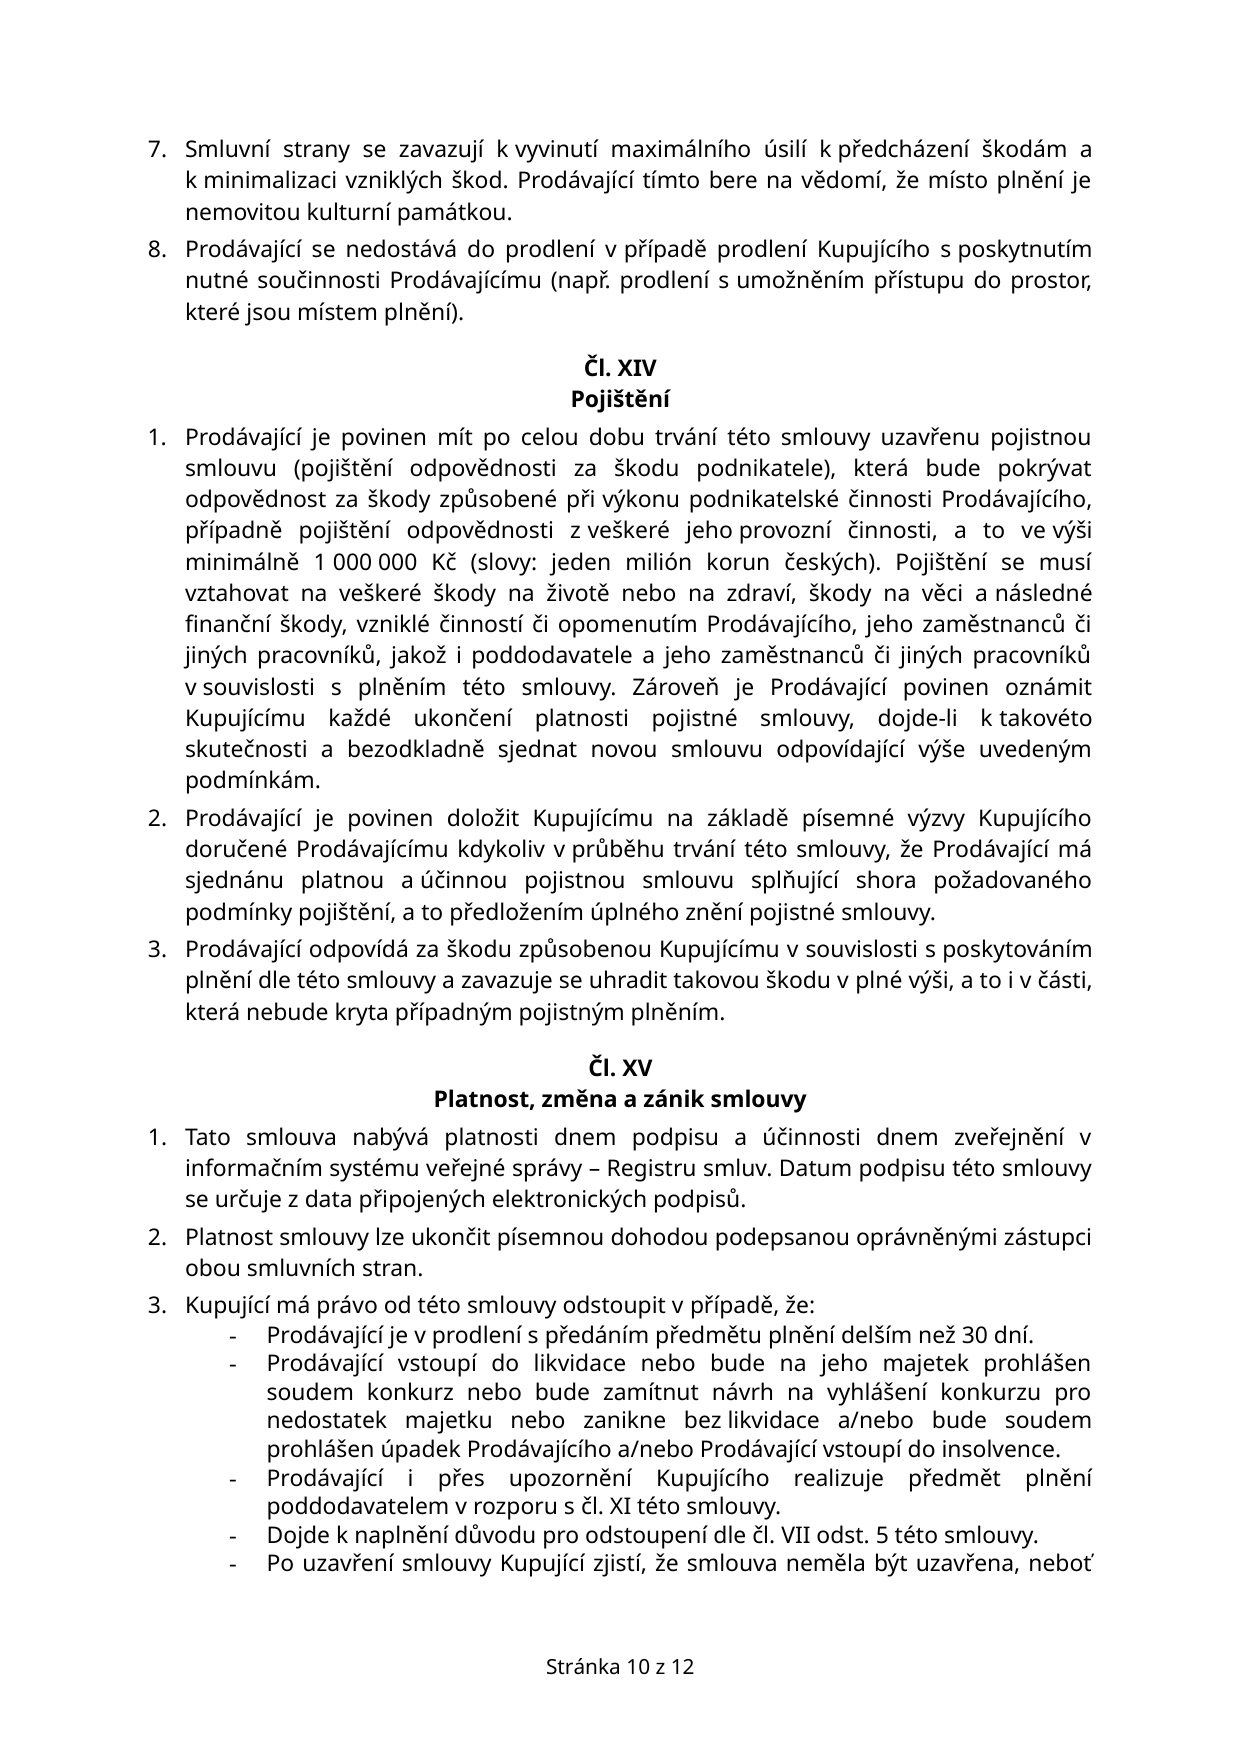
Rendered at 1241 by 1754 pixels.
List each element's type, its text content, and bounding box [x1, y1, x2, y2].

list Dojde k naplnění důvodu pro odstoupení dle čl. VII odst. 5 této smlouvy. [229, 1520, 1093, 1549]
subtitle Smluvní strany se zavazují k vyvinutí maximálního úsilí k předcházení škodám a k minimalizaci vzniklých škod. Prodávající tímto bere na vědomí, že místo plnění je nemovitou kulturní památkou. [148, 133, 1093, 227]
subtitle Čl. XIV [148, 352, 1093, 383]
subtitle Platnost smlouvy lze ukončit písemnou dohodou podepsanou oprávněnými zástupci obou smluvních stran. [148, 1220, 1093, 1283]
subtitle Prodávající je povinen doložit Kupujícímu na základě písemné výzvy Kupujícího doručené Prodávajícímu kdykoliv v průběhu trvání této smlouvy, že Prodávající má sjednánu platnou a účinnou pojistnou smlouvu splňující shora požadovaného podmínky pojištění, a to předložením úplného znění pojistné smlouvy. [148, 802, 1093, 927]
subtitle Pojištění [148, 383, 1093, 414]
list Prodávající je v prodlení s předáním předmětu plnění delším než 30 dní. [229, 1320, 1093, 1349]
subtitle Prodávající odpovídá za škodu způsobenou Kupujícímu v souvislosti s poskytováním plnění dle této smlouvy a zavazuje se uhradit takovou škodu v plné výši, a to i v části, která nebude kryta případným pojistným plněním. [148, 933, 1093, 1027]
subtitle Čl. XV [148, 1052, 1093, 1083]
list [229, 1549, 1093, 1577]
subtitle Tato smlouva nabývá platnosti dnem podpisu a účinnosti dnem zveřejnění v informačním systému veřejné správy – Registru smluv. Datum podpisu této smlouvy se určuje z data připojených elektronických podpisů. [148, 1120, 1093, 1214]
subtitle Prodávající se nedostává do prodlení v případě prodlení Kupujícího s poskytnutím nutné součinnosti Prodávajícímu (např. prodlení s umožněním přístupu do prostor, které jsou místem plnění). [148, 233, 1093, 327]
list Prodávající i přes upozornění Kupujícího realizuje předmět plnění poddodavatelem v rozporu s čl. XI této smlouvy. [229, 1463, 1093, 1520]
subtitle Kupující má právo od této smlouvy odstoupit v případě, že: [148, 1289, 1093, 1320]
subtitle Prodávající je povinen mít po celou dobu trvání této smlouvy uzavřenu pojistnou smlouvu (pojištění odpovědnosti za škodu podnikatele), která bude pokrývat odpovědnost za škody způsobené při výkonu podnikatelské činnosti Prodávajícího, případně pojištění odpovědnosti z veškeré jeho provozní činnosti, a to ve výši minimálně 1 000 000 Kč (slovy: jeden milión korun českých). Pojištění se musí vztahovat na veškeré škody na životě nebo na zdraví, škody na věci a následné finanční škody, vzniklé činností či opomenutím Prodávajícího, jeho zaměstnanců či jiných pracovníků, jakož i poddodavatele a jeho zaměstnanců či jiných pracovníků v souvislosti s plněním této smlouvy. Zároveň je Prodávající povinen oznámit Kupujícímu každé ukončení platnosti pojistné smlouvy, dojde-li k takovéto skutečnosti a bezodkladně sjednat novou smlouvu odpovídající výše uvedeným podmínkám. [147, 420, 1093, 795]
subtitle Platnost, změna a zánik smlouvy [148, 1083, 1093, 1114]
list Prodávající vstoupí do likvidace nebo bude na jeho majetek prohlášen soudem konkurz nebo bude zamítnut návrh na vyhlášení konkurzu pro nedostatek majetku nebo zanikne bez likvidace a/nebo bude soudem prohlášen úpadek Prodávajícího a/nebo Prodávající vstoupí do insolvence. [229, 1349, 1093, 1463]
